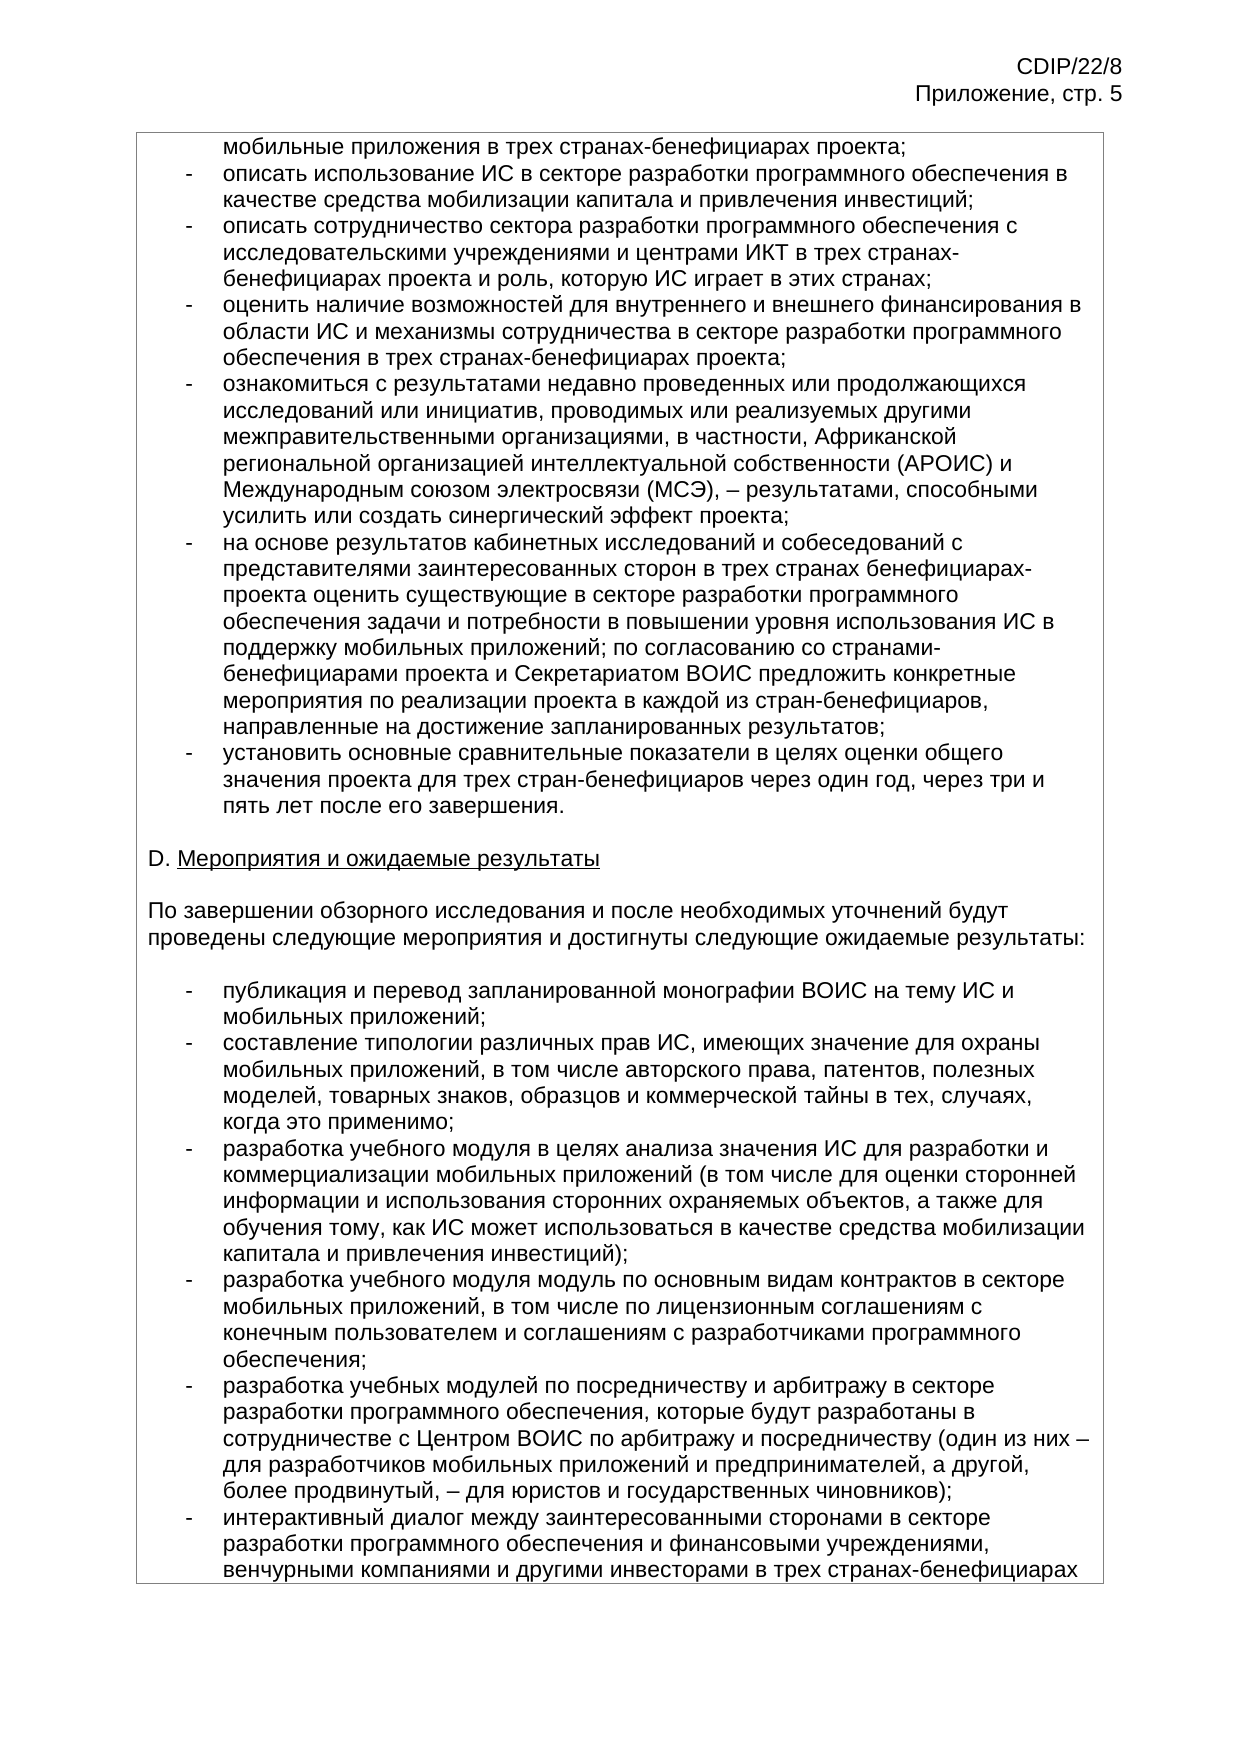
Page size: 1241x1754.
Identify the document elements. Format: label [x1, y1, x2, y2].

table_cell [137, 133, 1103, 1583]
